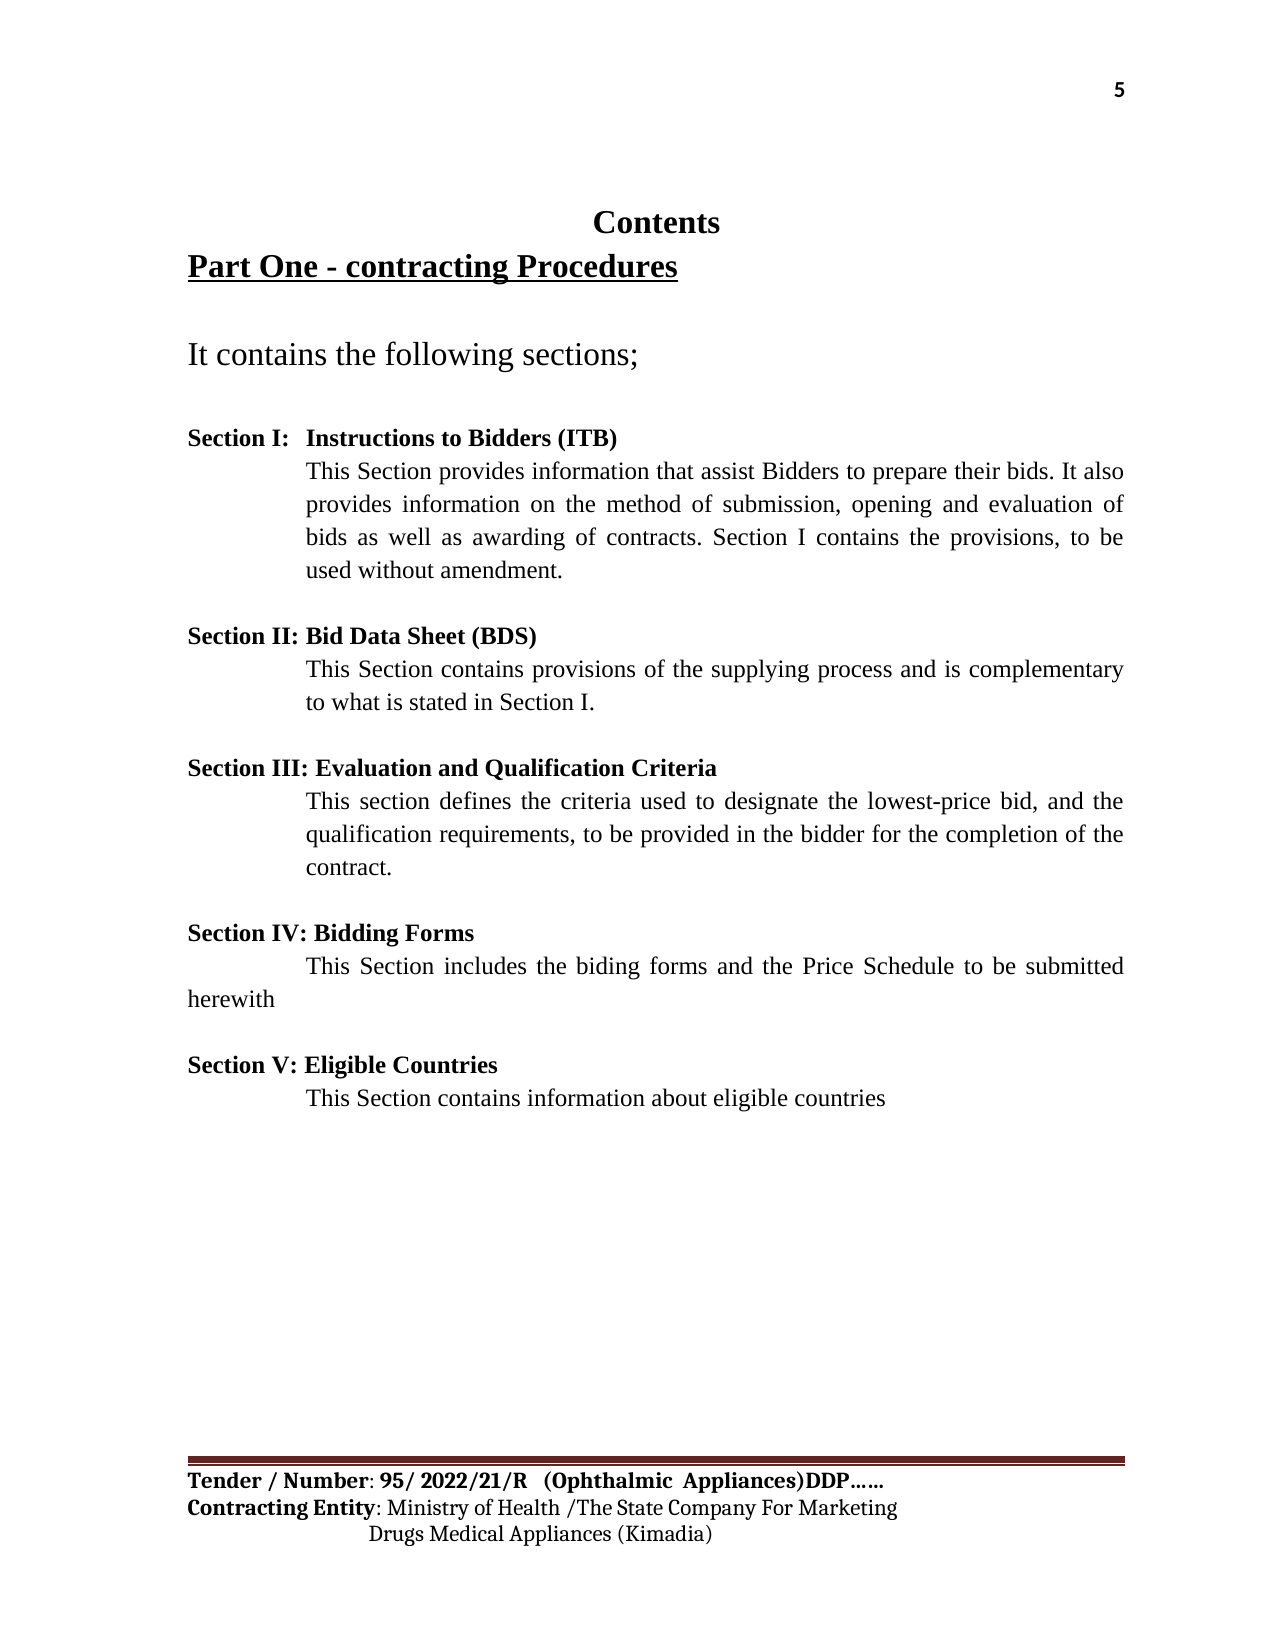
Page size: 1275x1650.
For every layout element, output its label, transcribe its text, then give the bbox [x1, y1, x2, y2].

text This Section includes the biding forms and the Price Schedule to be submitted herewith [187, 951, 1125, 1013]
text Contents [187, 202, 1125, 241]
text It contains the following sections; [187, 334, 1125, 373]
text Section I: Instructions to Bidders (ITB) [187, 423, 1125, 451]
text This Section provides information that assist Bidders to prepare their bids. It also provides information on the method of submission, opening and evaluation of bids as well as awarding of contracts. Section I contains the provisions, to be used without amendment. [306, 456, 1125, 583]
text Section V: Eligible Countries [187, 1050, 1125, 1079]
text Section IV: Bidding Forms [187, 918, 1125, 947]
text This section defines the criteria used to designate the lowest-price bid, and the qualification requirements, to be provided in the bidder for the completion of the contract. [306, 786, 1125, 881]
text This Section contains provisions of the supplying process and is complementary to what is stated in Section I. [306, 654, 1125, 716]
text This Section contains information about eligible countries [187, 1083, 1125, 1112]
text Section III: Evaluation and Qualification Criteria [187, 753, 1125, 782]
text Part One - contracting Procedures [187, 246, 1125, 285]
text Section II: Bid Data Sheet (BDS) [187, 621, 1125, 649]
